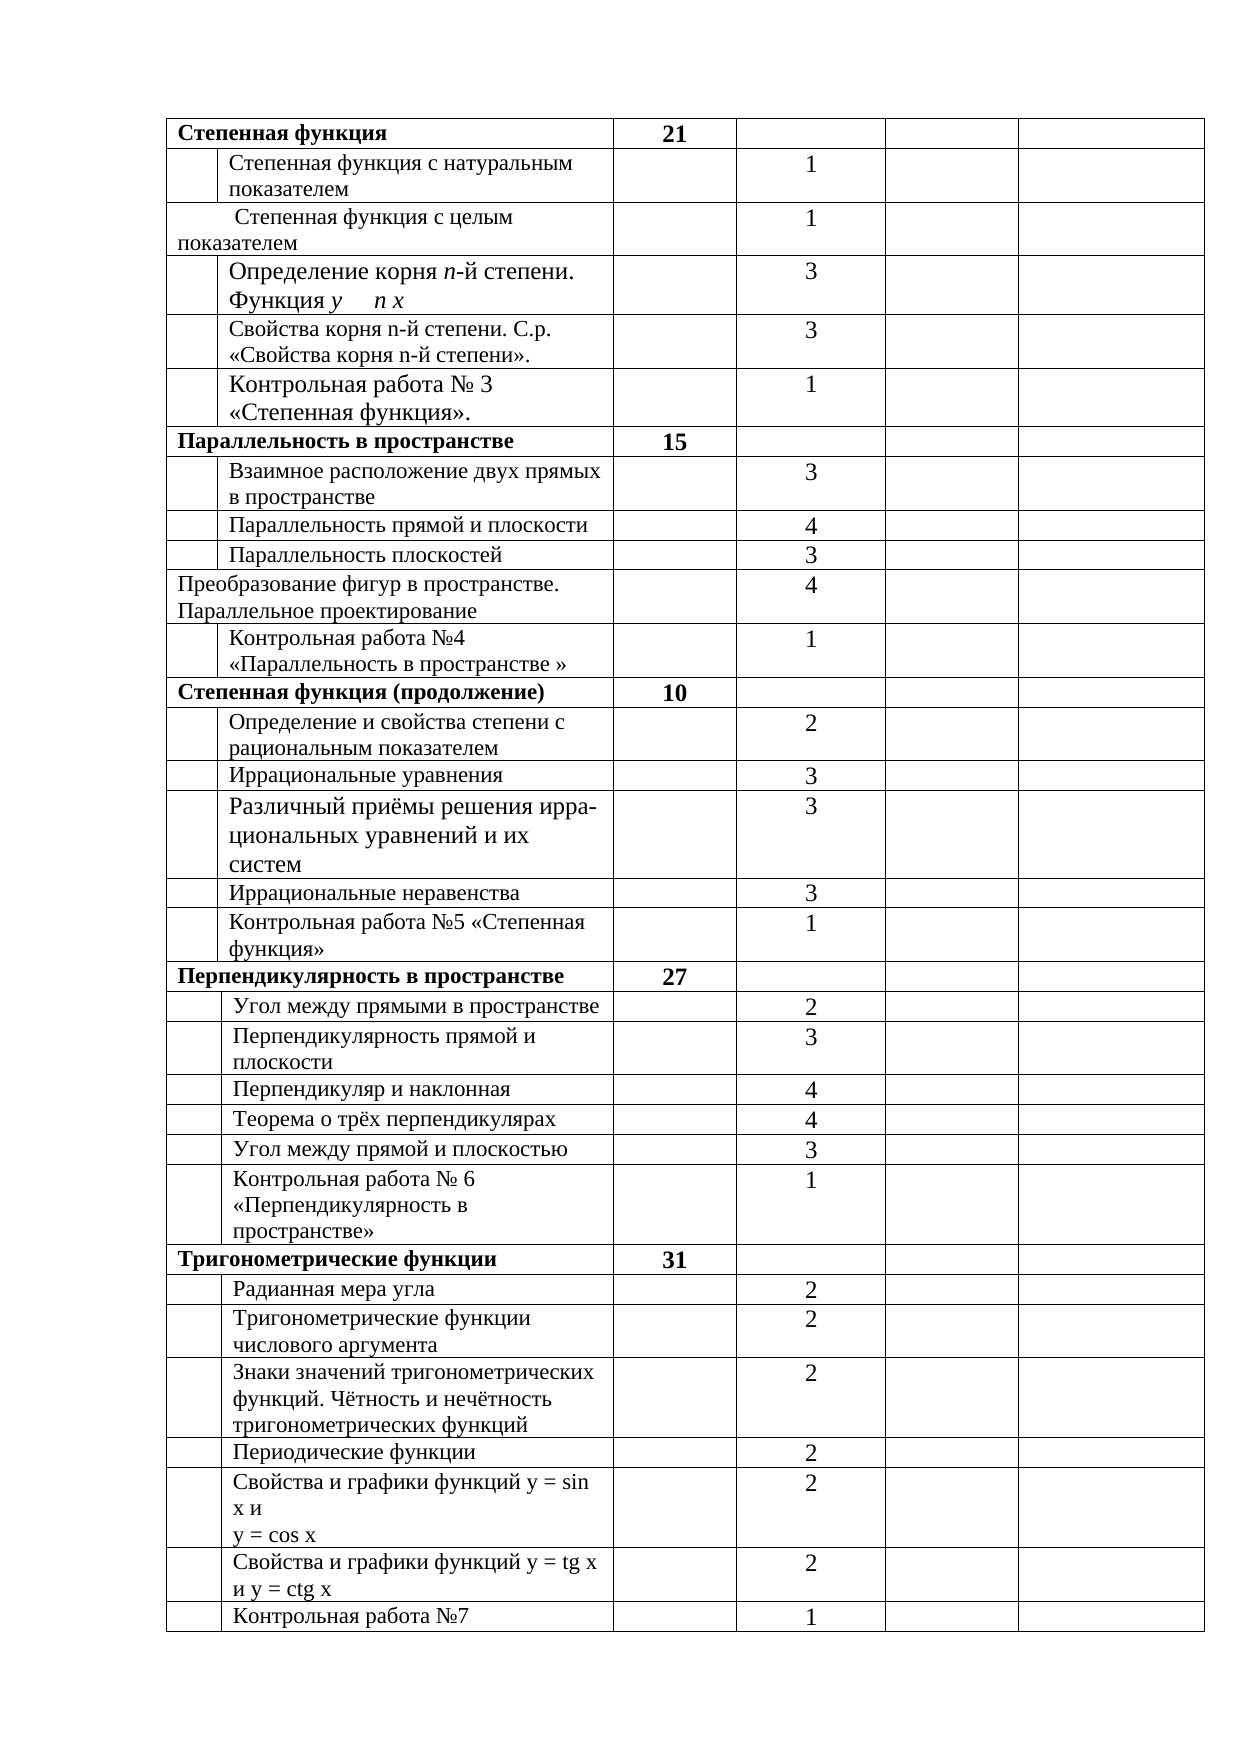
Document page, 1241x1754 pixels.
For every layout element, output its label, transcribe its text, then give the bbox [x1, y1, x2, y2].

table_cell [167, 457, 217, 510]
table_cell [886, 1022, 1018, 1074]
table_cell [1019, 1135, 1204, 1164]
table_cell [1019, 1245, 1204, 1274]
table_cell Контрольная работа № 6 «Перпендикулярность в пространстве» [222, 1165, 613, 1244]
table_cell [886, 149, 1018, 202]
table_cell [886, 1438, 1018, 1467]
table_cell [1019, 1022, 1204, 1074]
table_cell Периодические функции [222, 1438, 613, 1467]
table_cell 3 [737, 879, 885, 907]
table_cell Преобразование фигур в пространстве. Параллельное проектирование [167, 570, 613, 623]
table_cell 1 [737, 1602, 885, 1631]
table_cell Степенная функция [167, 119, 613, 148]
table_cell 2 [737, 1275, 885, 1303]
table_cell [614, 149, 736, 202]
table_cell [167, 315, 217, 368]
table_cell Параллельность в пространстве [167, 427, 613, 456]
table_cell [167, 1468, 221, 1547]
table_cell 1 [737, 203, 885, 255]
table_cell 4 [737, 511, 885, 539]
table_cell [167, 1305, 221, 1357]
table_cell Контрольная работа №5 «Степенная функция» [218, 908, 613, 961]
table_cell [886, 1468, 1018, 1547]
table_cell Степенная функция (продолжение) [167, 678, 613, 707]
table_cell 2 [737, 1548, 885, 1601]
table_cell [167, 908, 217, 961]
table_cell [167, 369, 217, 426]
table_cell [886, 908, 1018, 961]
table_cell [886, 256, 1018, 314]
table_cell [167, 1602, 221, 1631]
table_cell Свойства и графики функций y = sin x и y = cos x [222, 1468, 613, 1547]
table_cell [1019, 203, 1204, 255]
table_cell [167, 708, 217, 760]
table_cell [886, 708, 1018, 760]
table_cell [614, 541, 736, 569]
table_cell [167, 1105, 221, 1134]
table_cell [1019, 1602, 1204, 1631]
table_cell [614, 1548, 736, 1601]
table_cell Перпендикулярность прямой и плоскости [222, 1022, 613, 1074]
table_cell [1019, 315, 1204, 368]
table_cell [1019, 1275, 1204, 1303]
table_cell [886, 624, 1018, 677]
table_cell [614, 457, 736, 510]
table_cell [1019, 541, 1204, 569]
table_cell 1 [737, 369, 885, 426]
table_cell Угол между прямыми в пространстве [222, 992, 613, 1021]
table_cell 2 [737, 992, 885, 1021]
table_cell 4 [737, 570, 885, 623]
table_cell Иррациональные уравнения [218, 761, 613, 790]
table_cell 4 [737, 1075, 885, 1104]
table_cell [167, 761, 217, 790]
table_cell [886, 203, 1018, 255]
table_cell Различный приёмы решения ирра- циональных уравнений и их систем [218, 791, 613, 877]
table_cell 15 [614, 427, 736, 456]
table_cell [886, 761, 1018, 790]
table_cell [1019, 908, 1204, 961]
table_cell [1019, 879, 1204, 907]
table_cell [1019, 708, 1204, 760]
table_cell [886, 962, 1018, 991]
table_cell [737, 1245, 885, 1274]
table_cell [614, 908, 736, 961]
table_cell 1 [737, 624, 885, 677]
table_cell Иррациональные неравенства [218, 879, 613, 907]
table_cell Взаимное расположение двух прямых в пространстве [218, 457, 613, 510]
table_cell Перпендикуляр и наклонная [222, 1075, 613, 1104]
table_cell 2 [737, 1358, 885, 1437]
table_cell 3 [737, 541, 885, 569]
table_cell 2 [737, 1438, 885, 1467]
table_cell [614, 791, 736, 877]
table_cell [886, 1305, 1018, 1357]
table_cell 3 [737, 256, 885, 314]
table_cell [1019, 962, 1204, 991]
table_cell Степенная функция с целым показателем [167, 203, 613, 255]
table_cell [614, 708, 736, 760]
table_cell [886, 1245, 1018, 1274]
table_cell Определение корня n-й степени. Функция y  n x [218, 256, 613, 314]
table_cell [614, 1105, 736, 1134]
table_cell [614, 624, 736, 677]
table_cell 10 [614, 678, 736, 707]
table_cell [167, 1358, 221, 1437]
table_cell [167, 1275, 221, 1303]
table_cell [737, 119, 885, 148]
table_cell [167, 541, 217, 569]
table_cell Свойства и графики функций y = tg x и y = ctg x [222, 1548, 613, 1601]
table_cell [886, 992, 1018, 1021]
table_cell [167, 1022, 221, 1074]
table_cell [886, 1075, 1018, 1104]
table_cell [886, 369, 1018, 426]
table_cell [886, 791, 1018, 877]
table_cell 1 [737, 908, 885, 961]
table_cell [614, 511, 736, 539]
table_cell [167, 1075, 221, 1104]
table_cell [614, 369, 736, 426]
table_cell [167, 1548, 221, 1601]
table_cell [614, 992, 736, 1021]
table_cell [614, 1135, 736, 1164]
table_cell 4 [737, 1105, 885, 1134]
table_cell [737, 678, 885, 707]
table_cell [886, 1548, 1018, 1601]
table_cell [167, 149, 217, 202]
table_cell [737, 962, 885, 991]
table_cell [167, 879, 217, 907]
table_cell [886, 119, 1018, 148]
table_cell [167, 511, 217, 539]
table_cell [1019, 1305, 1204, 1357]
table_cell [1019, 511, 1204, 539]
table_cell [614, 315, 736, 368]
table_cell [1019, 119, 1204, 148]
table_cell 21 [614, 119, 736, 148]
table_cell [1019, 678, 1204, 707]
table_cell 3 [737, 315, 885, 368]
table_cell 31 [614, 1245, 736, 1274]
table_cell [614, 1438, 736, 1467]
table_cell [614, 1602, 736, 1631]
table_cell [1019, 1105, 1204, 1134]
table_cell [886, 457, 1018, 510]
table_cell Теорема о трёх перпендикулярах [222, 1105, 613, 1134]
table_cell [886, 1275, 1018, 1303]
table_cell [886, 1105, 1018, 1134]
table_cell 2 [737, 1305, 885, 1357]
table_cell [1019, 369, 1204, 426]
table_cell [614, 1305, 736, 1357]
table_cell 3 [737, 1022, 885, 1074]
table_cell [886, 1135, 1018, 1164]
table_cell [614, 1022, 736, 1074]
table_cell [167, 624, 217, 677]
table_cell 27 [614, 962, 736, 991]
table_cell [1019, 427, 1204, 456]
table_cell [1019, 791, 1204, 877]
table_cell Степенная функция с натуральным показателем [218, 149, 613, 202]
table_cell [167, 1165, 221, 1244]
table_cell [614, 1358, 736, 1437]
table_cell [1019, 570, 1204, 623]
table_cell [886, 1165, 1018, 1244]
table_cell 2 [737, 1468, 885, 1547]
table_cell [1019, 761, 1204, 790]
table_cell [167, 1135, 221, 1164]
table_cell Тригонометрические функции [167, 1245, 613, 1274]
table_cell [614, 256, 736, 314]
table_cell 1 [737, 1165, 885, 1244]
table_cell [222, 1602, 613, 1631]
table_cell [886, 1358, 1018, 1437]
table_cell [1019, 1165, 1204, 1244]
table_cell [167, 791, 217, 877]
table_cell [614, 570, 736, 623]
table_cell Перпендикулярность в пространстве [167, 962, 613, 991]
table_cell [1019, 1548, 1204, 1601]
table_cell [886, 678, 1018, 707]
table_cell [886, 315, 1018, 368]
table_cell [886, 511, 1018, 539]
table_cell Знаки значений тригонометрических функций. Чётность и нечётность тригонометрических функций [222, 1358, 613, 1437]
table_cell [1019, 992, 1204, 1021]
table_cell [1019, 256, 1204, 314]
table_cell [1019, 1075, 1204, 1104]
table_cell [167, 1438, 221, 1467]
table_cell [167, 256, 217, 314]
table_cell 2 [737, 708, 885, 760]
table_cell [1019, 1358, 1204, 1437]
table_cell Тригонометрические функции числового аргумента [222, 1305, 613, 1357]
table_cell Параллельность прямой и плоскости [218, 511, 613, 539]
table_cell [167, 992, 221, 1021]
table_cell Контрольная работа № 3 «Степенная функция». [218, 369, 613, 426]
table_cell [1019, 624, 1204, 677]
table_cell 3 [737, 791, 885, 877]
table_cell [886, 1602, 1018, 1631]
table_cell [737, 427, 885, 456]
table_cell [614, 1075, 736, 1104]
table_cell [1019, 1468, 1204, 1547]
table_cell 3 [737, 1135, 885, 1164]
table_cell [614, 879, 736, 907]
table_cell [886, 541, 1018, 569]
table_cell [886, 879, 1018, 907]
table_cell Определение и свойства степени с рациональным показателем [218, 708, 613, 760]
table_cell [614, 1275, 736, 1303]
table_cell 3 [737, 761, 885, 790]
table_cell Свойства корня n-й степени. С.р. «Свойства корня n-й степени». [218, 315, 613, 368]
table_cell Параллельность плоскостей [218, 541, 613, 569]
table_cell 1 [737, 149, 885, 202]
table_cell Радианная мера угла [222, 1275, 613, 1303]
table_cell Контрольная работа №4 «Параллельность в пространстве » [218, 624, 613, 677]
table_cell [614, 1165, 736, 1244]
table_cell [1019, 457, 1204, 510]
table_cell [886, 570, 1018, 623]
table_cell [886, 427, 1018, 456]
table_cell [1019, 149, 1204, 202]
table_cell 3 [737, 457, 885, 510]
table_cell Угол между прямой и плоскостью [222, 1135, 613, 1164]
table_cell [1019, 1438, 1204, 1467]
table_cell [614, 761, 736, 790]
table_cell [614, 203, 736, 255]
table_cell [614, 1468, 736, 1547]
